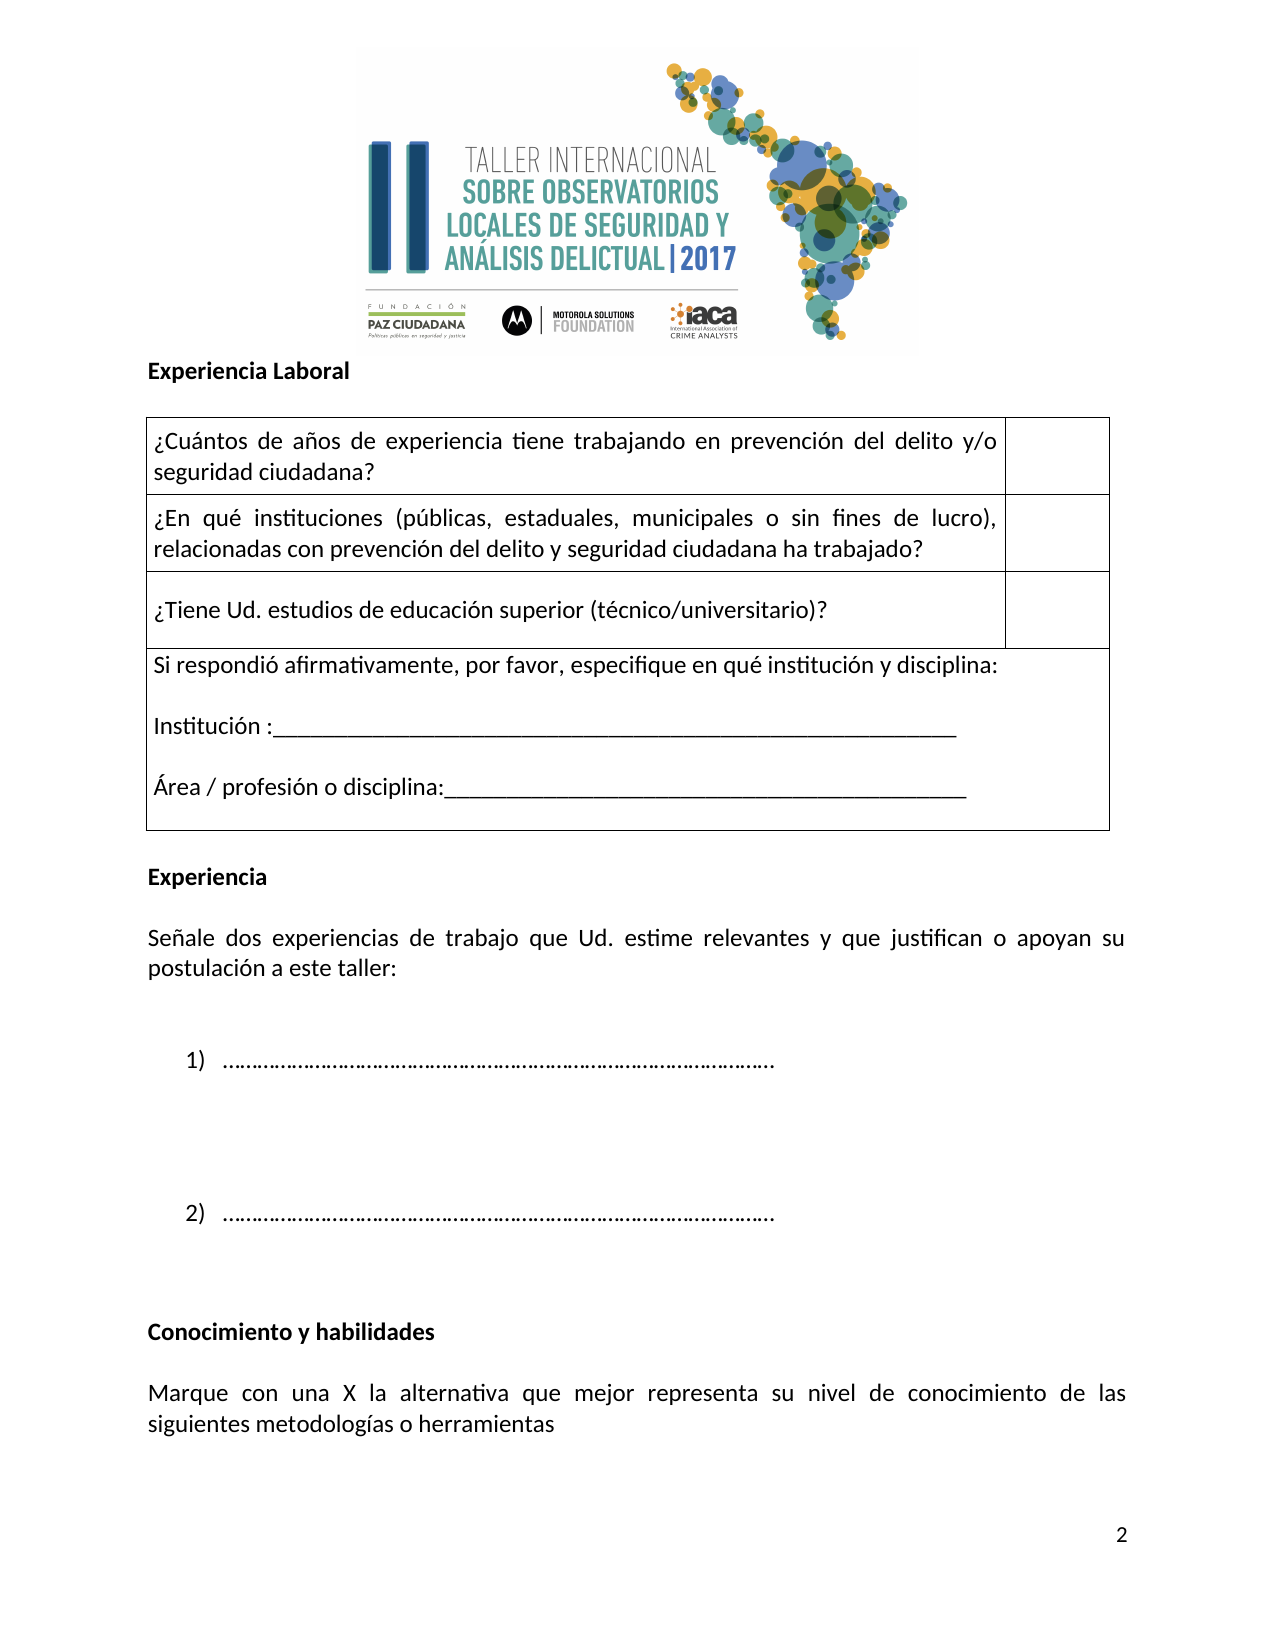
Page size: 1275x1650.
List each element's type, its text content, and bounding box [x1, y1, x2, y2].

text Señale dos experiencias de trabajo que Ud. estime relevantes y que justifican o apoyan su postulación a este taller: [148, 922, 1127, 983]
table_cell [1006, 495, 1109, 571]
table_cell [1006, 572, 1109, 648]
text Experiencia [148, 861, 1127, 892]
text Experiencia Laboral [148, 356, 1127, 386]
picture [356, 47, 919, 356]
list …………………………………………………………………………………… [185, 1197, 1127, 1227]
table_cell ¿En qué instituciones (públicas, estaduales, municipales o sin fines de lucro), relacionadas con prevención del delito y seguridad ciudadana ha trabajado? [147, 495, 1005, 571]
table_header ¿Cuántos de años de experiencia tiene trabajando en prevención del delito y/o seguridad ciudadana? [147, 418, 1005, 494]
table_cell Si respondió afirmativamente, por favor, especifique en qué institución y disciplina: Institución :_______________________________________________________ Área / profesión o disciplina:__________________________________________ [147, 649, 1109, 829]
text Conocimiento y habilidades [148, 1316, 1127, 1347]
text Marque con una X la alternativa que mejor representa su nivel de conocimiento de las siguientes metodologías o herramientas [148, 1377, 1127, 1438]
table_header [1006, 418, 1109, 494]
table_cell ¿Tiene Ud. estudios de educación superior (técnico/universitario)? [147, 572, 1005, 648]
list …………………………………………………………………………………… [185, 1044, 1127, 1075]
